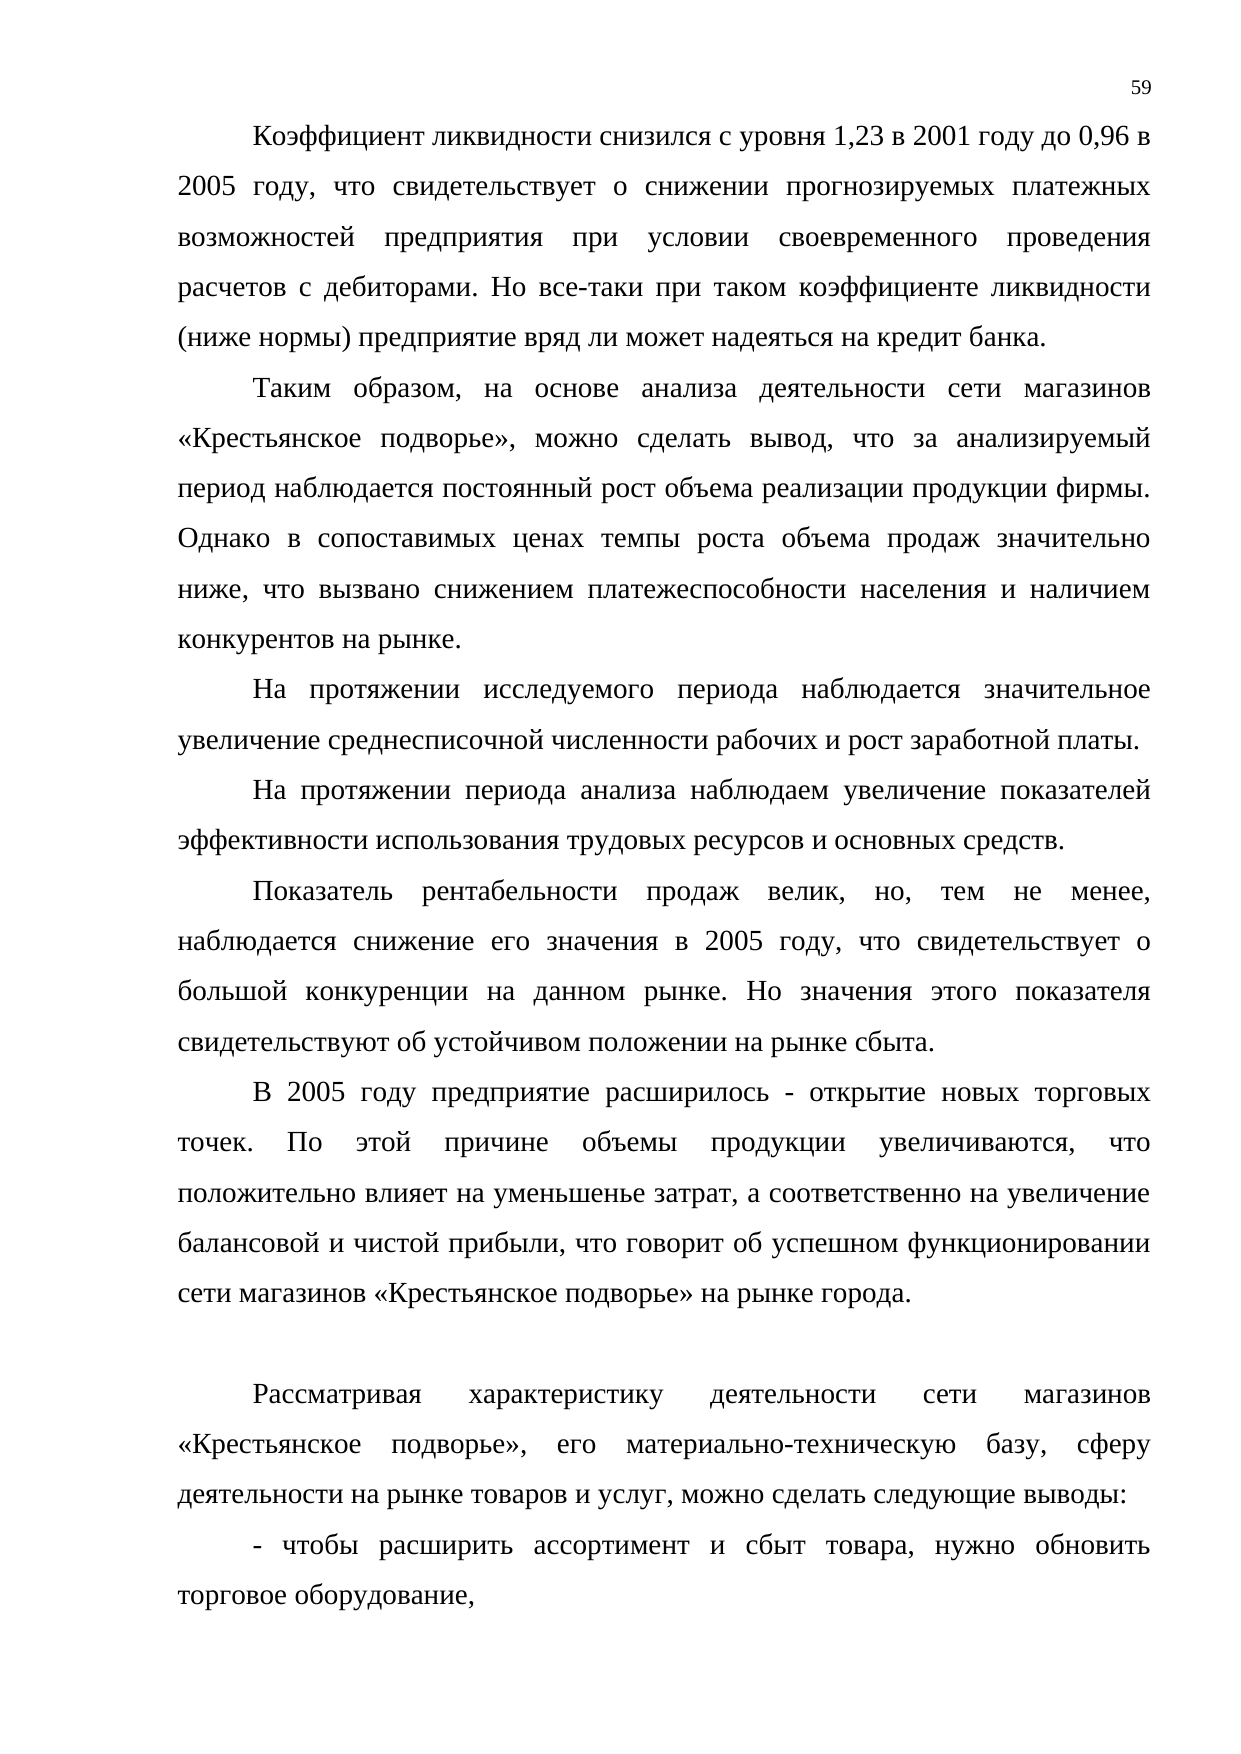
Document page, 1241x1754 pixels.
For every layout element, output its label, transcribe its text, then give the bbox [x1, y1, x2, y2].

text На протяжении исследуемого периода наблюдается значительное увеличение среднесписочной численности рабочих и рост заработной платы. [177, 672, 1152, 755]
text Таким образом, на основе анализа деятельности сети магазинов «Крестьянское подворье», можно сделать вывод, что за анализируемый период наблюдается постоянный рост объема реализации продукции фирмы. Однако в сопоставимых ценах темпы роста объема продаж значительно ниже, что вызвано снижением платежеспособности населения и наличием конкурентов на рынке. [177, 370, 1152, 655]
text В 2005 году предприятие расширилось - открытие новых торговых точек. По этой причине объемы продукции увеличиваются, что положительно влияет на уменьшенье затрат, а соответственно на увеличение балансовой и чистой прибыли, что говорит об успешном функционировании сети магазинов «Крестьянское подворье» на рынке города. [177, 1074, 1152, 1309]
text - чтобы расширить ассортимент и сбыт товара, нужно обновить торговое оборудование, [177, 1527, 1152, 1611]
text На протяжении периода анализа наблюдаем увеличение показателей эффективности использования трудовых ресурсов и основных средств. [177, 772, 1152, 856]
text Показатель рентабельности продаж велик, но, тем не менее, наблюдается снижение его значения в 2005 году, что свидетельствует о большой конкуренции на данном рынке. Но значения этого показателя свидетельствуют об устойчивом положении на рынке сбыта. [177, 873, 1152, 1057]
text Рассматривая характеристику деятельности сети магазинов «Крестьянское подворье», его материально-техническую базу, сферу деятельности на рынке товаров и услуг, можно сделать следующие выводы: [177, 1376, 1152, 1510]
text Коэффициент ликвидности снизился с уровня 1,23 в 2001 году до 0,96 в 2005 году, что свидетельствует о снижении прогнозируемых платежных возможностей предприятия при условии своевременного проведения расчетов с дебиторами. Но все-таки при таком коэффициенте ликвидности (ниже нормы) предприятие вряд ли может надеяться на кредит банка. [177, 118, 1152, 353]
